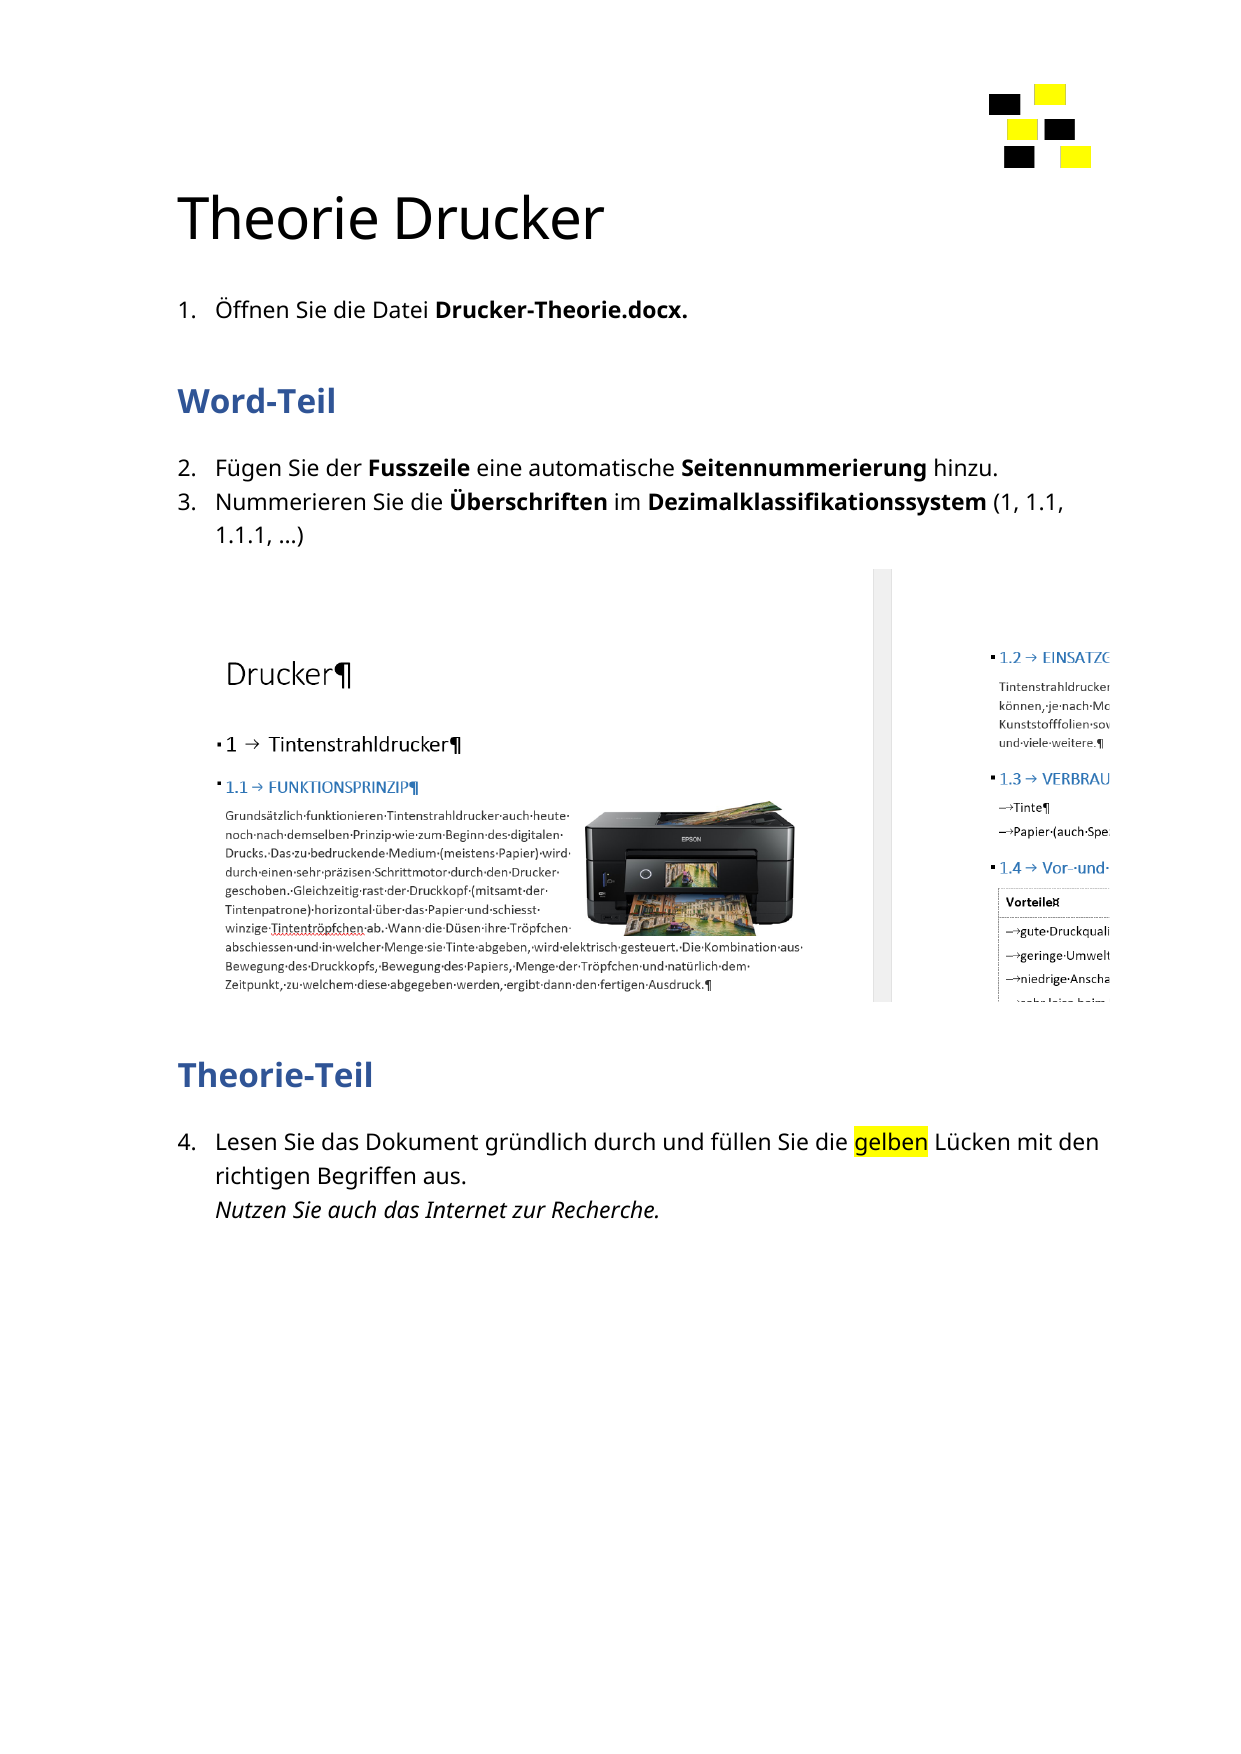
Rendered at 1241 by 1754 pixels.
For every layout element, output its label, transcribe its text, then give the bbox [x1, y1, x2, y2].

title Theorie Drucker [177, 177, 1122, 257]
picture [988, 83, 1092, 177]
list Lesen Sie das Dokument gründlich durch und füllen Sie die gelben Lücken mit den richtigen Begriffen aus. Nutzen Sie auch das Internet zur Recherche. [177, 1126, 1122, 1225]
list Fügen Sie der Fusszeile eine automatische Seitennummerierung hinzu. [177, 452, 1122, 483]
subtitle Word-Teil [177, 378, 1122, 423]
list Öffnen Sie die Datei Drucker-Theorie.docx. [177, 294, 1122, 325]
list Nummerieren Sie die Überschriften im Dezimalklassifikationssystem (1, 1.1, 1.1.1, …) [177, 486, 1122, 551]
subtitle Theorie-Teil [177, 1052, 1122, 1097]
picture [214, 569, 1110, 1002]
